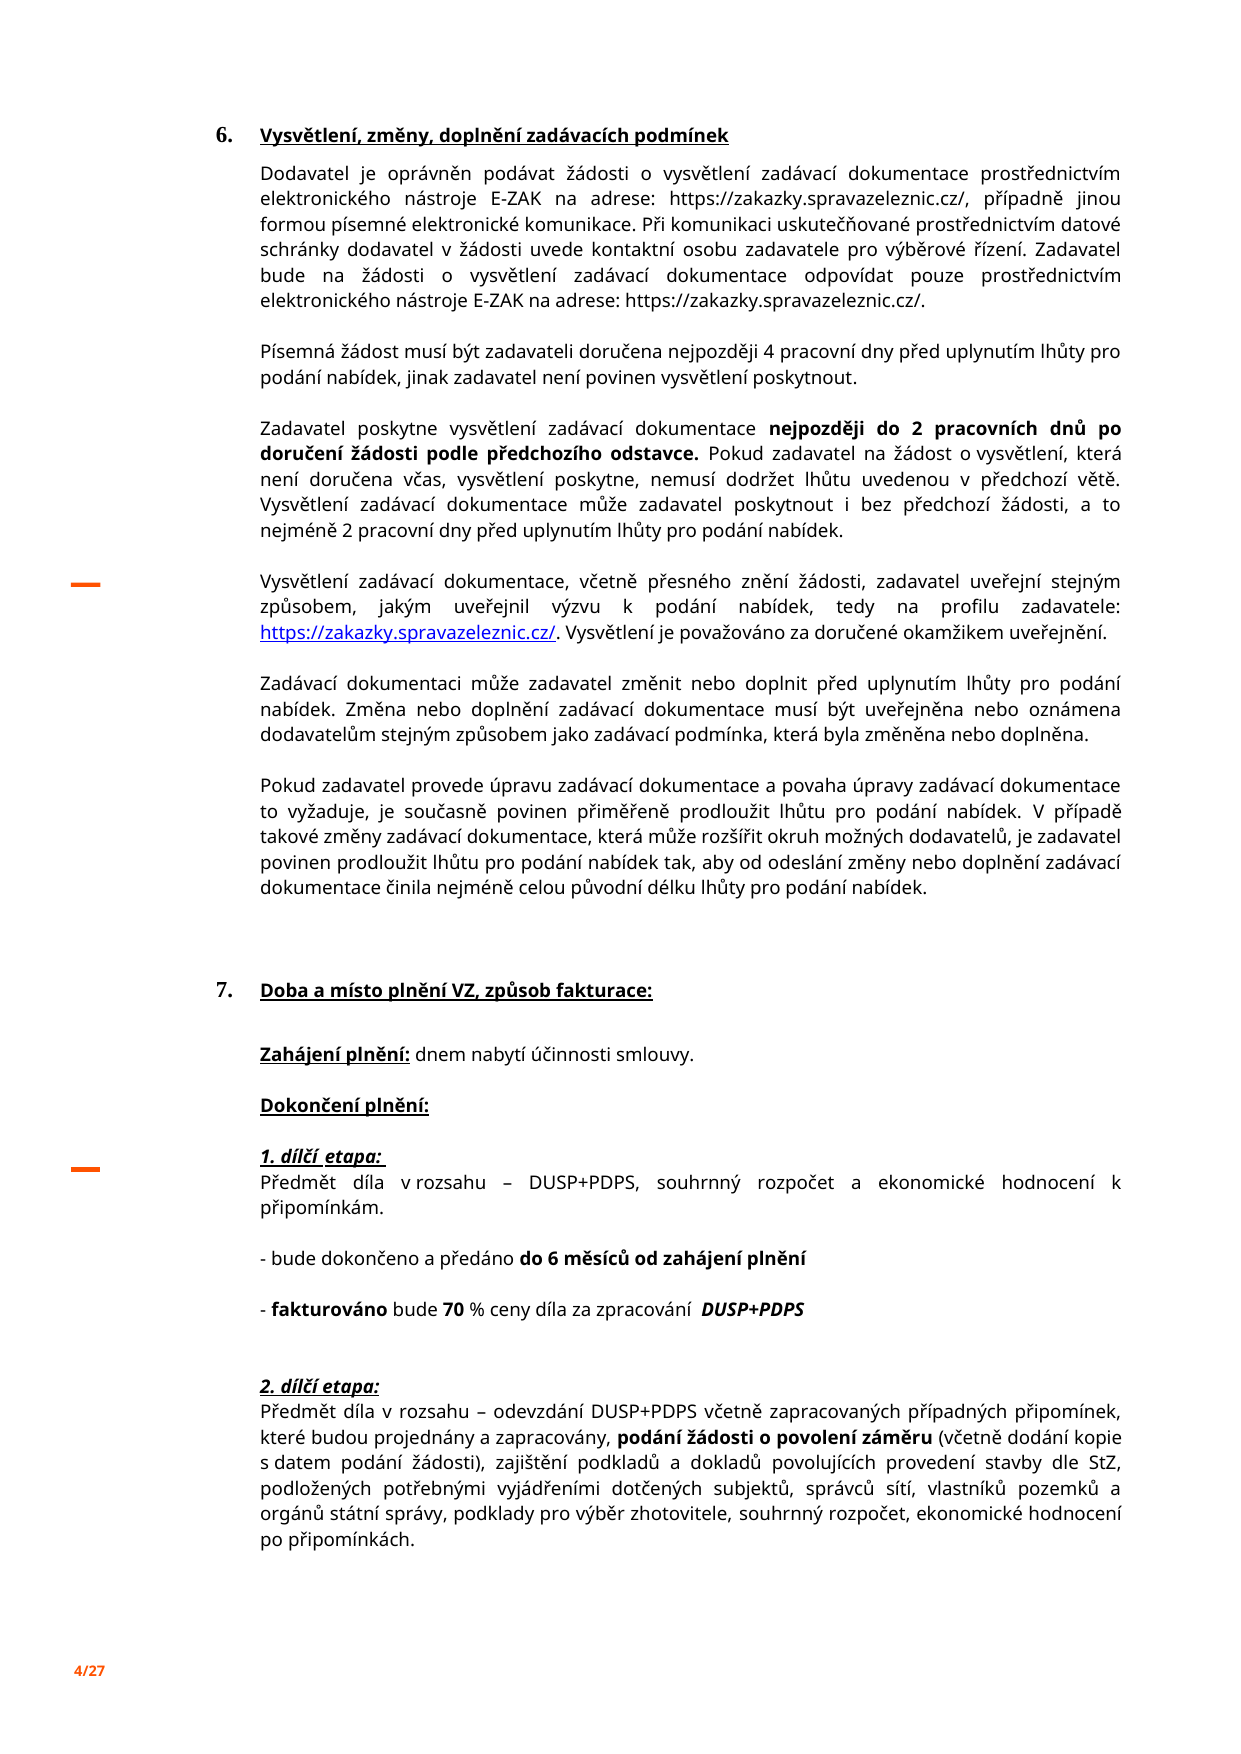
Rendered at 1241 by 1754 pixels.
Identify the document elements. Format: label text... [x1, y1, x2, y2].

text Zahájení plnění: dnem nabytí účinnosti smlouvy. [260, 1041, 1122, 1067]
list Vysvětlení, změny, doplnění zadávacích podmínek [216, 121, 1122, 147]
text Zadávací dokumentaci může zadavatel změnit nebo doplnit před uplynutím lhůty pro podání nabídek. Změna nebo doplnění zadávací dokumentace musí být uveřejněna nebo oznámena dodavatelům stejným způsobem jako zadávací podmínka, která byla změněna nebo doplněna. [260, 670, 1122, 747]
text Předmět díla v rozsahu – DUSP+PDPS, souhrnný rozpočet a ekonomické hodnocení k připomínkám. [260, 1169, 1122, 1220]
text Pokud zadavatel provede úpravu zadávací dokumentace a povaha úpravy zadávací dokumentace to vyžaduje, je současně povinen přiměřeně prodloužit lhůtu pro podání nabídek. V případě takové změny zadávací dokumentace, která může rozšířit okruh možných dodavatelů, je zadavatel povinen prodloužit lhůtu pro podání nabídek tak, aby od odeslání změny nebo doplnění zadávací dokumentace činila nejméně celou původní délku lhůty pro podání nabídek. [260, 772, 1122, 900]
text Dokončení plnění: [260, 1092, 1122, 1118]
text - bude dokončeno a předáno do 6 měsíců od zahájení plnění [260, 1246, 1122, 1271]
text Předmět díla v rozsahu – odevzdání DUSP+PDPS včetně zapracovaných případných připomínek, které budou projednány a zapracovány, podání žádosti o povolení záměru (včetně dodání kopie s datem podání žádosti), zajištění podkladů a dokladů povolujících provedení stavby dle StZ, podložených potřebnými vyjádřeními dotčených subjektů, správců sítí, vlastníků pozemků a orgánů státní správy, podklady pro výběr zhotovitele, souhrnný rozpočet, ekonomické hodnocení po připomínkách. [260, 1399, 1122, 1552]
list Doba a místo plnění VZ, způsob fakturace: [216, 977, 1122, 1003]
text 2. dílčí etapa: [260, 1373, 1122, 1399]
text Zadavatel poskytne vysvětlení zadávací dokumentace nejpozději do 2 pracovních dnů po doručení žádosti podle předchozího odstavce. Pokud zadavatel na žádost o vysvětlení, která není doručena včas, vysvětlení poskytne, nemusí dodržet lhůtu uvedenou v předchozí větě. Vysvětlení zadávací dokumentace může zadavatel poskytnout i bez předchozí žádosti, a to nejméně 2 pracovní dny před uplynutím lhůty pro podání nabídek. [260, 415, 1122, 543]
text - fakturováno bude 70 % ceny díla za zpracování DUSP+PDPS [260, 1297, 1122, 1322]
text 1. dílčí etapa: [216, 1143, 1122, 1169]
text Písemná žádost musí být zadavateli doručena nejpozději 4 pracovní dny před uplynutím lhůty pro podání nabídek, jinak zadavatel není povinen vysvětlení poskytnout. [260, 338, 1122, 389]
text Vysvětlení zadávací dokumentace, včetně přesného znění žádosti, zadavatel uveřejní stejným způsobem, jakým uveřejnil výzvu k podání nabídek, tedy na profilu zadavatele: https://zakazky.spravazeleznic.cz/. Vysvětlení je považováno za doručené okamžikem uveřejnění. [260, 568, 1122, 645]
text Dodavatel je oprávněn podávat žádosti o vysvětlení zadávací dokumentace prostřednictvím elektronického nástroje E-ZAK na adrese: https://zakazky.spravazeleznic.cz/, případně jinou formou písemné elektronické komunikace. Při komunikaci uskutečňované prostřednictvím datové schránky dodavatel v žádosti uvede kontaktní osobu zadavatele pro výběrové řízení. Zadavatel bude na žádosti o vysvětlení zadávací dokumentace odpovídat pouze prostřednictvím elektronického nástroje E-ZAK na adrese: https://zakazky.spravazeleznic.cz/. [260, 160, 1122, 313]
